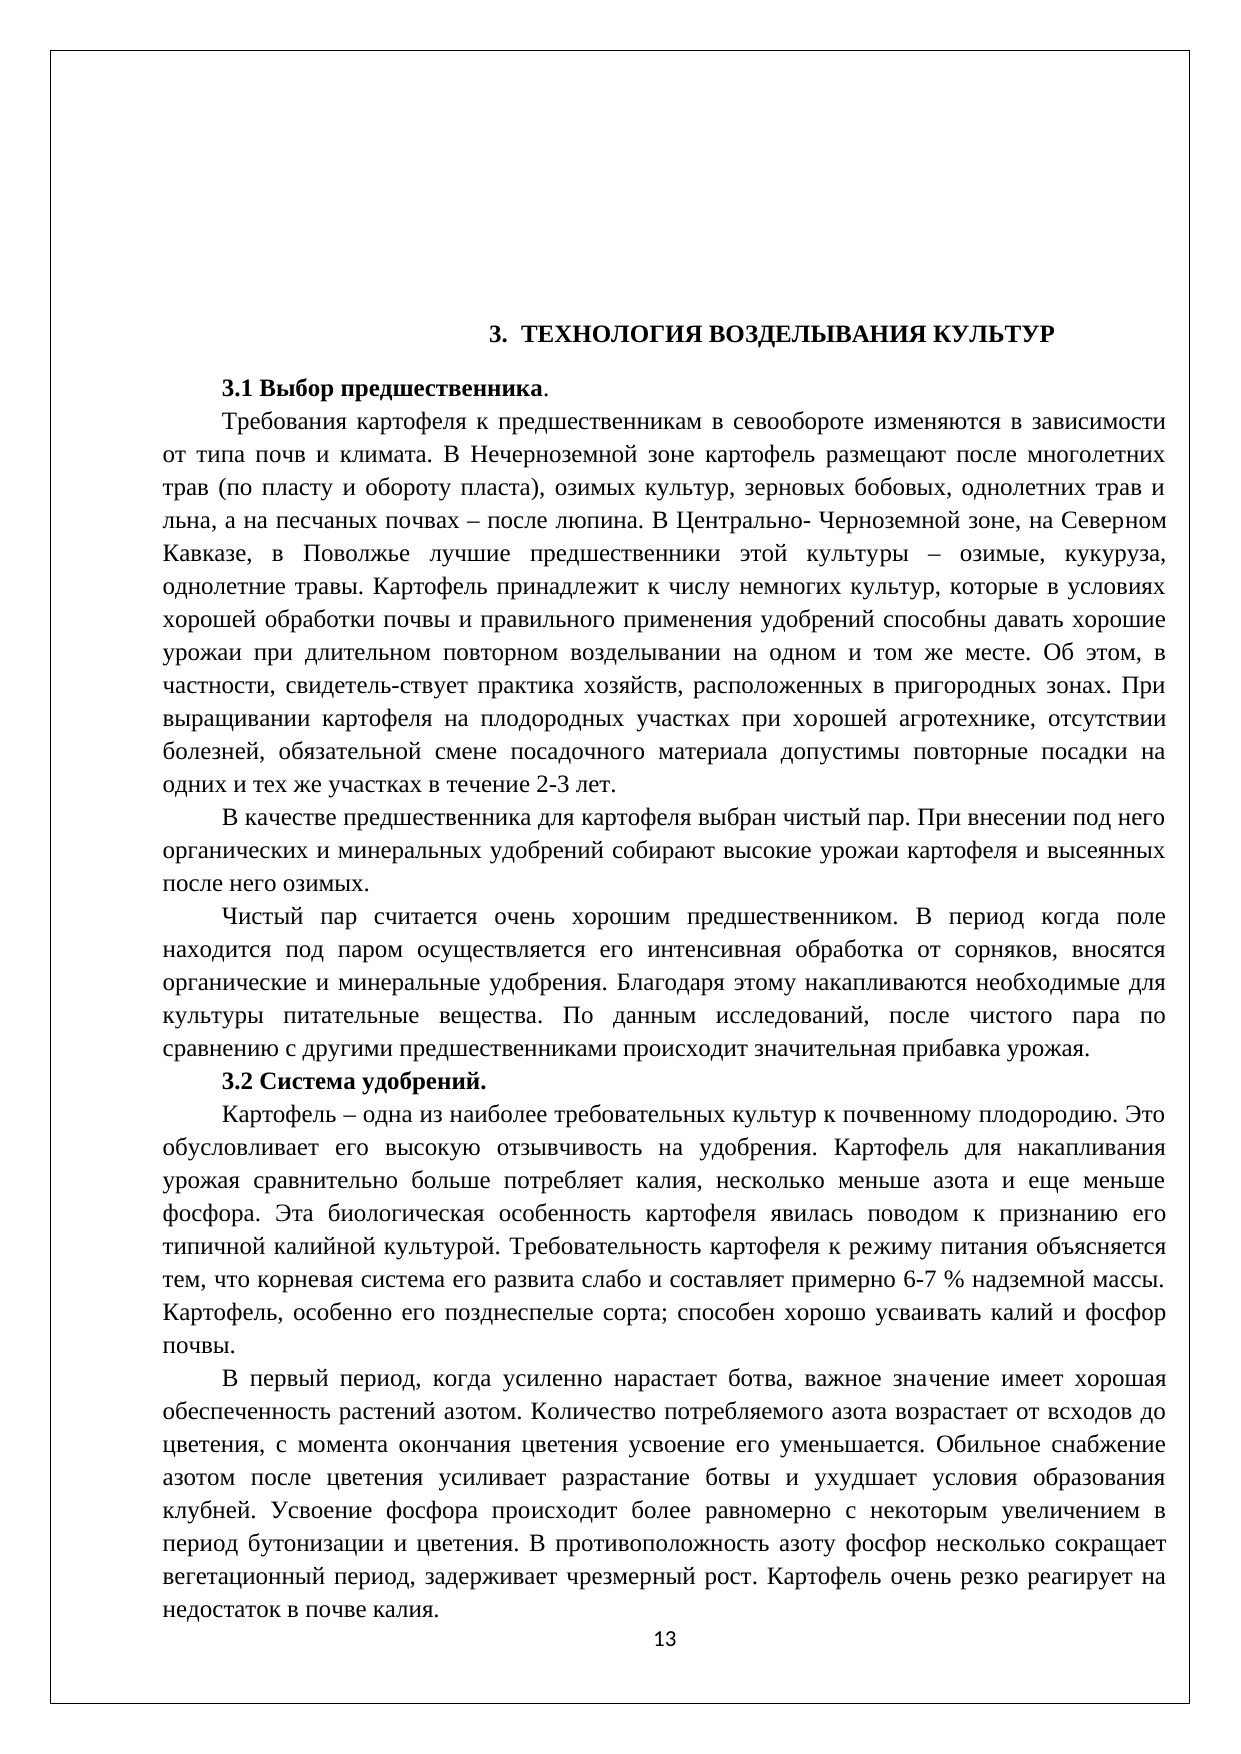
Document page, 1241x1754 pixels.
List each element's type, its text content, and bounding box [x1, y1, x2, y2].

text Требования картофеля к предшественникам в севообороте изменяются в зависимости от типа почв и климата. В Нечерноземной зоне картофель размещают после многолетних трав (по пласту и обороту пласта), озимых культур, зерновых бобовых, однолетних трав и льна, а на песчаных почвах – после люпина. В Центрально- Черноземной зоне, на Северном Кавказе, в Поволжье лучшие предшественники этой культуры – озимые, кукуруза, однолетние травы. Картофель принадлежит к числу немногих культур, которые в условиях хорошей обработки почвы и правильного применения удобрений способны давать хорошие урожаи при длительном повторном возделывании на одном и том же месте. Об этом, в частности, свидетель-ствует практика хозяйств, расположенных в пригородных зонах. При выращивании картофеля на плодородных участках при хорошей агротехнике, отсутствии болезней, обязательной смене посадочного материала допустимы повторные посадки на одних и тех же участках в течение 2-3 лет. [162, 406, 1167, 798]
text В качестве предшественника для картофеля выбран чистый пар. При внесении под него органических и минеральных удобрений собирают высокие урожаи картофеля и высеянных после него озимых. [162, 802, 1167, 897]
list ТЕХНОЛОГИЯ ВОЗДЕЛЫВАНИЯ КУЛЬТУР [377, 319, 1167, 348]
text Картофель – одна из наиболее требовательных культур к почвенному плодородию. Это обусловливает его высокую отзывчивость на удобрения. Картофель для накапливания урожая сравнительно больше потребляет калия, несколько меньше азота и еще меньше фосфора. Эта биологическая особенность картофеля явилась поводом к признанию его типичной калийной культурой. Требовательность картофеля к режиму питания объясняется тем, что корневая система его развита слабо и составляет примерно 6-7 % надземной массы. Картофель, особенно его позднеспелые сорта; способен хорошо усваивать калий и фосфор почвы. [162, 1099, 1167, 1359]
text Чистый пар считается очень хорошим предшественником. В период когда поле находится под паром осуществляется его интенсивная обработка от сорняков, вносятся органические и минеральные удобрения. Благодаря этому накапливаются необходимые для культуры питательные вещества. По данным исследований, после чистого пара по сравнению с другими предшественниками происходит значительная прибавка урожая. [162, 901, 1167, 1062]
text 3.2 Система удобрений. [162, 1066, 1167, 1095]
text 3.1 Выбор предшественника. [162, 373, 1167, 401]
text В первый период, когда усиленно нарастает ботва, важное значение имеет хорошая обеспеченность растений азотом. Количество потребляемого азота возрастает от всходов до цветения, с момента окончания цветения усвоение его уменьшается. Обильное снабжение азотом после цветения усиливает разрастание ботвы и ухудшает условия образования клубней. Усвоение фосфора происходит более равномерно с некоторым увеличением в период бутонизации и цветения. В противоположность азоту фосфор несколько сокращает вегетационный период, задерживает чрезмерный рост. Картофель очень резко реагирует на недостаток в почве калия. [162, 1363, 1167, 1623]
